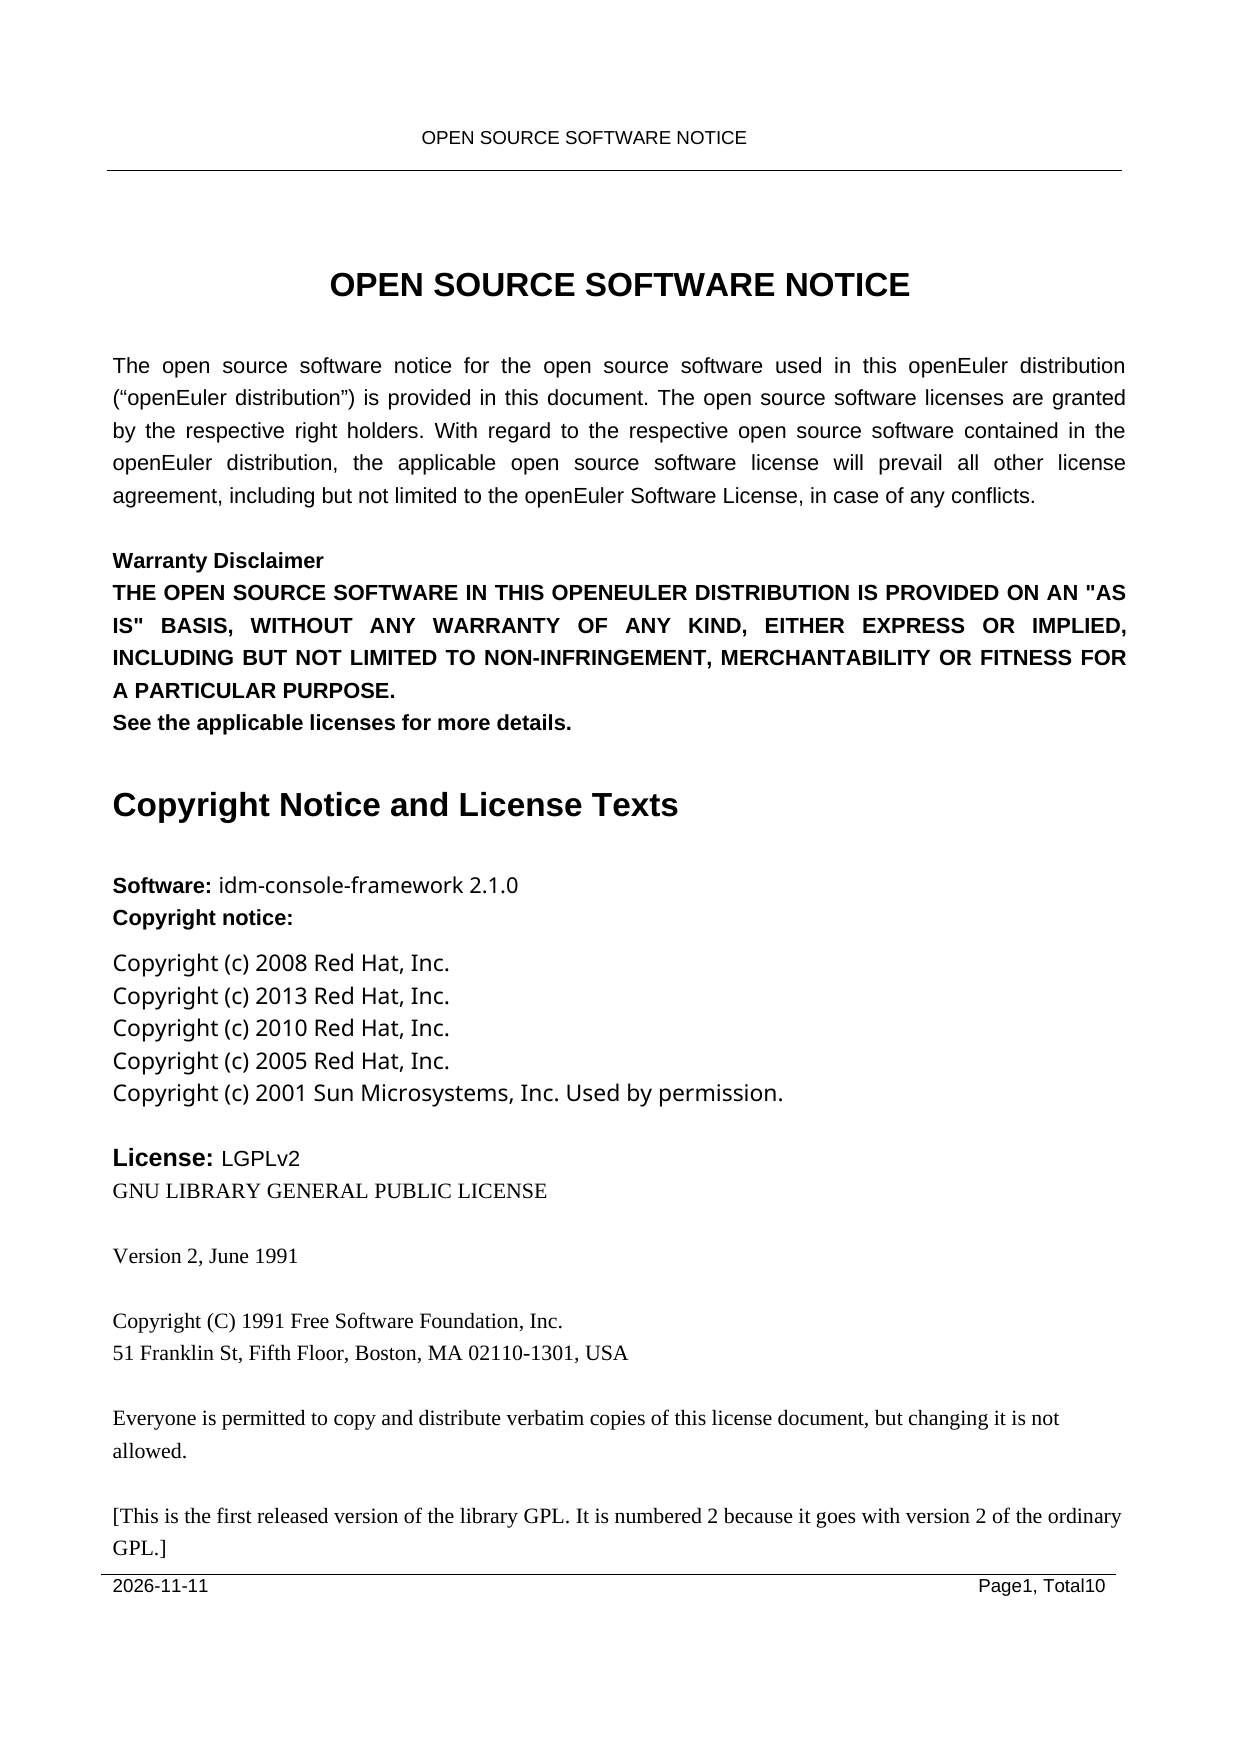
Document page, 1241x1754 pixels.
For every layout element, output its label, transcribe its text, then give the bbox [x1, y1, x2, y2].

text Copyright (c) 2008 Red Hat, Inc. Copyright (c) 2013 Red Hat, Inc. Copyright (c) 2010 Red Hat, Inc. Copyright (c) 2005 Red Hat, Inc. Copyright (c) 2001 Sun Microsystems, Inc. Used by permission. [112, 947, 1128, 1142]
text THE OPEN SOURCE SOFTWARE IN THIS OPENEULER DISTRIBUTION IS PROVIDED ON AN "AS IS" BASIS, WITHOUT ANY WARRANTY OF ANY KIND, EITHER EXPRESS OR IMPLIED, INCLUDING BUT NOT LIMITED TO NON-INFRINGEMENT, MERCHANTABILITY OR FITNESS FOR A PARTICULAR PURPOSE. See the applicable licenses for more details. [112, 576, 1128, 739]
text The open source software notice for the open source software used in this openEuler distribution (“openEuler distribution”) is provided in this document. The open source software licenses are granted by the respective right holders. With regard to the respective open source software contained in the openEuler distribution, the applicable open source software license will prevail all other license agreement, including but not limited to the openEuler Software License, in case of any conflicts. [112, 349, 1128, 511]
text Warranty Disclaimer [112, 544, 1128, 576]
title Software: idm-console-framework 2.1.0 [112, 869, 1128, 901]
text Copyright notice: [112, 901, 1128, 934]
text License: LGPLv2 [112, 1142, 1128, 1174]
text OPEN SOURCE SOFTWARE NOTICE [112, 251, 1128, 316]
text Copyright Notice and License Texts [112, 771, 1128, 836]
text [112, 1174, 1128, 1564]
